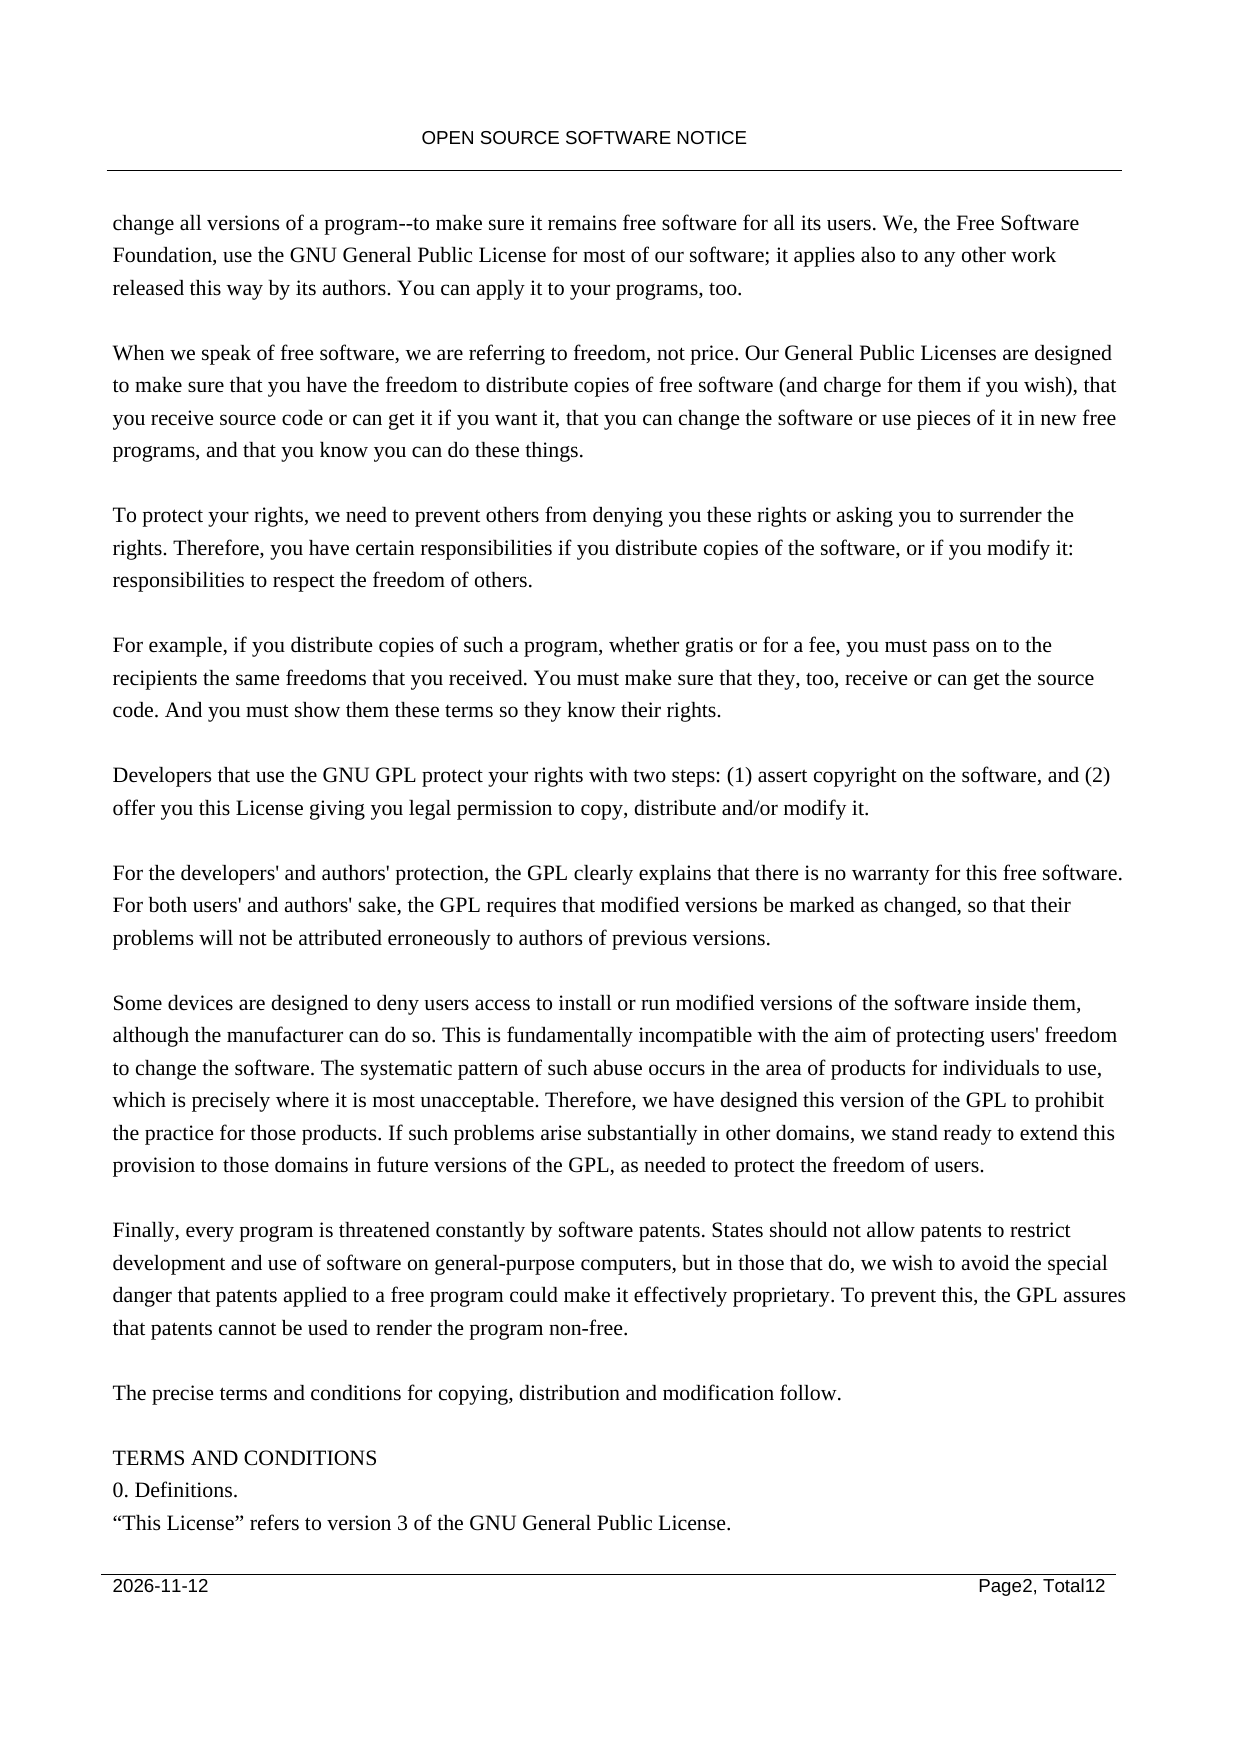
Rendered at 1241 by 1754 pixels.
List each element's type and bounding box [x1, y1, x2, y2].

text [112, 206, 1128, 1539]
